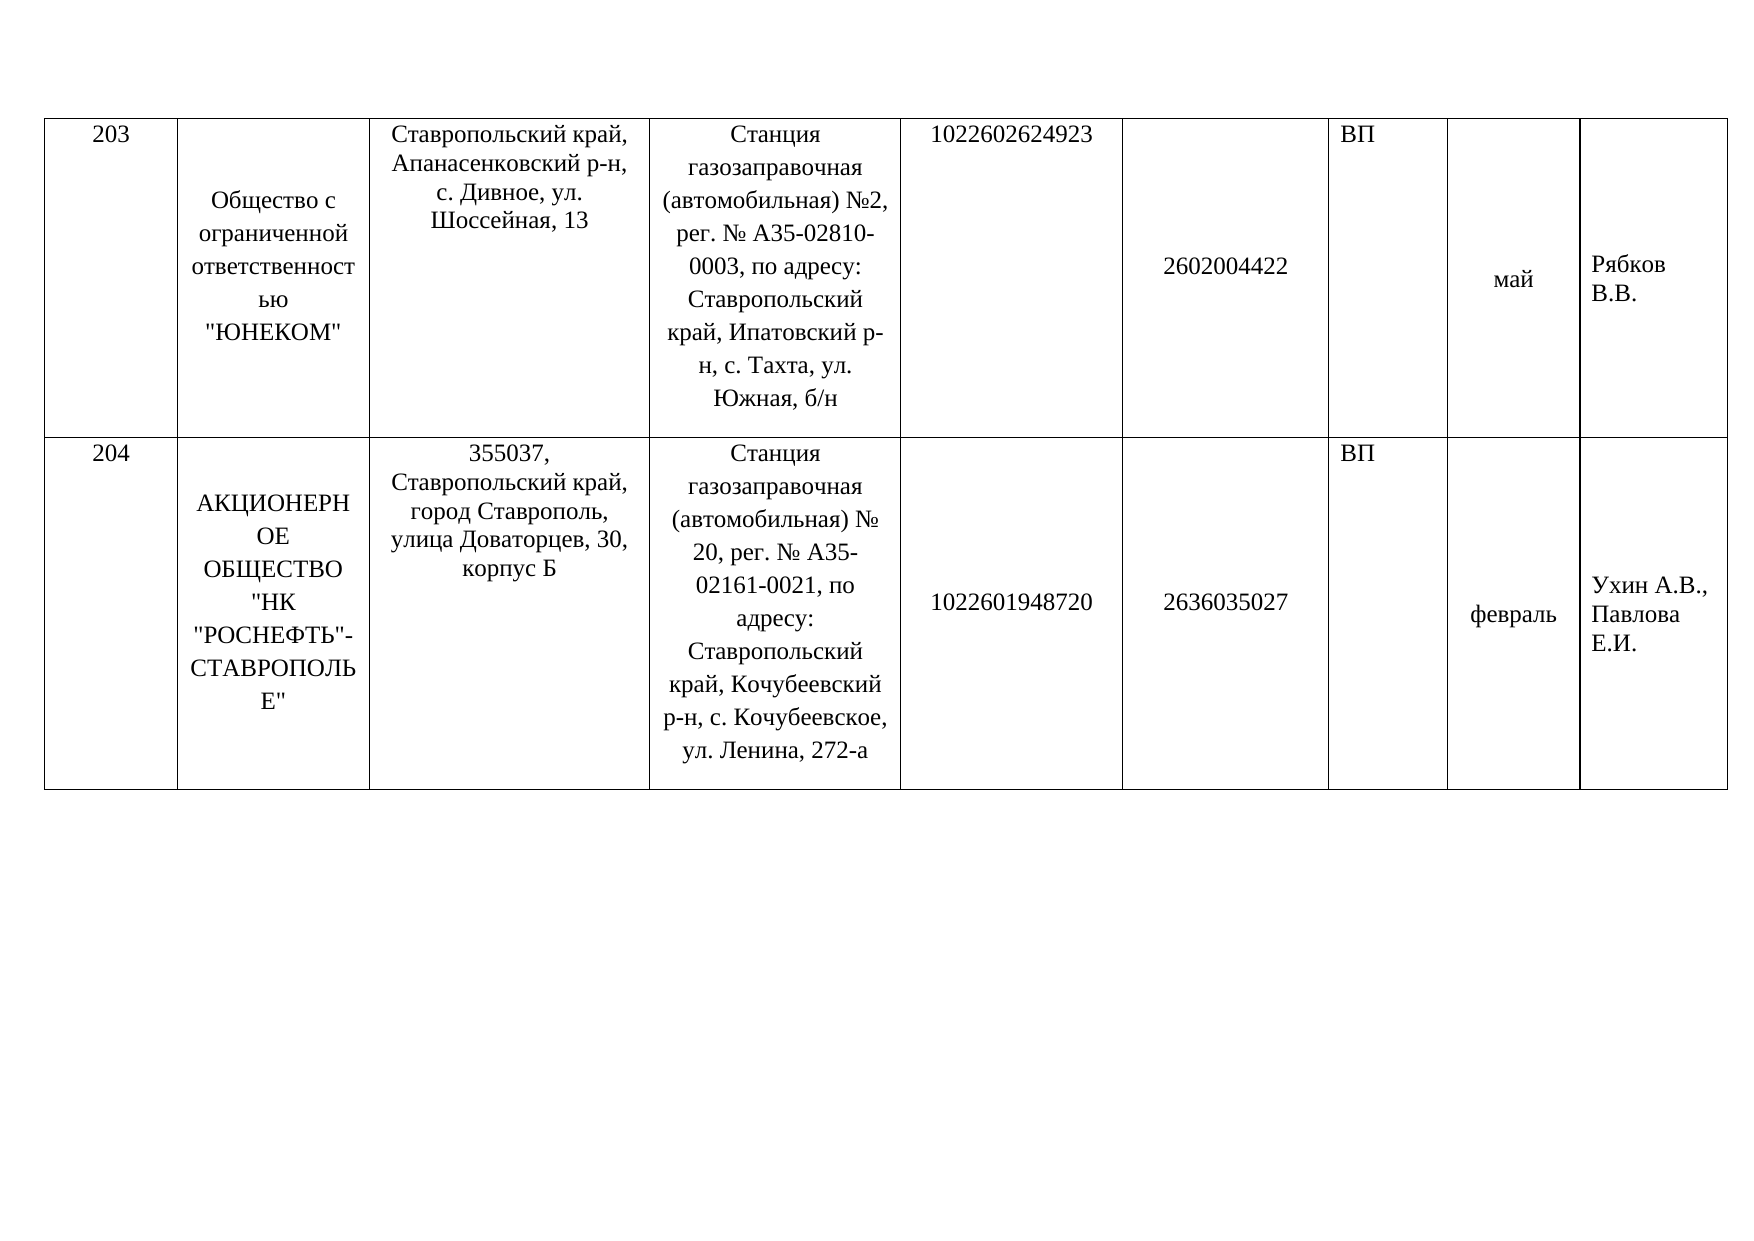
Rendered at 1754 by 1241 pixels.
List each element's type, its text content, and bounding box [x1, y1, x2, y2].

table_cell 355037, Ставропольский край, город Ставрополь, улица Доваторцев, 30, корпус Б [370, 438, 649, 789]
table_cell 1022602624923 [901, 119, 1122, 437]
table_cell 1022601948720 [901, 438, 1122, 789]
table_cell 204 [45, 438, 177, 789]
table_cell ВП [1329, 438, 1447, 789]
table_cell 2602004422 [1123, 119, 1328, 437]
table_cell Ухин А.В., Павлова Е.И. [1581, 438, 1727, 789]
table_cell Станция газозаправочная (автомобильная) №2, рег. № А35-02810-0003, по адресу: Ставропольский край, Ипатовский р-н, с. Тахта, ул. Южная, б/н [650, 119, 900, 437]
table_cell февраль [1448, 438, 1579, 789]
table_cell Станция газозаправочная (автомобильная) № 20, рег. № А35-02161-0021, по адресу: Ставропольский край, Кочубеевский р-н, с. Кочубеевское, ул. Ленина, 272-а [650, 438, 900, 789]
table_cell Ставропольский край, Апанасенковский р-н, с. Дивное, ул. Шоссейная, 13 [370, 119, 649, 437]
table_cell Общество с ограниченной ответственностью "ЮНЕКОМ" [178, 119, 369, 437]
table_cell 2636035027 [1123, 438, 1328, 789]
table_cell ВП [1329, 119, 1447, 437]
table_cell Рябков В.В. [1581, 119, 1727, 437]
table_cell май [1448, 119, 1579, 437]
table_cell АКЦИОНЕРНОЕ ОБЩЕСТВО "НК "РОСНЕФТЬ"-СТАВРОПОЛЬЕ" [178, 438, 369, 789]
table_cell 203 [45, 119, 177, 437]
